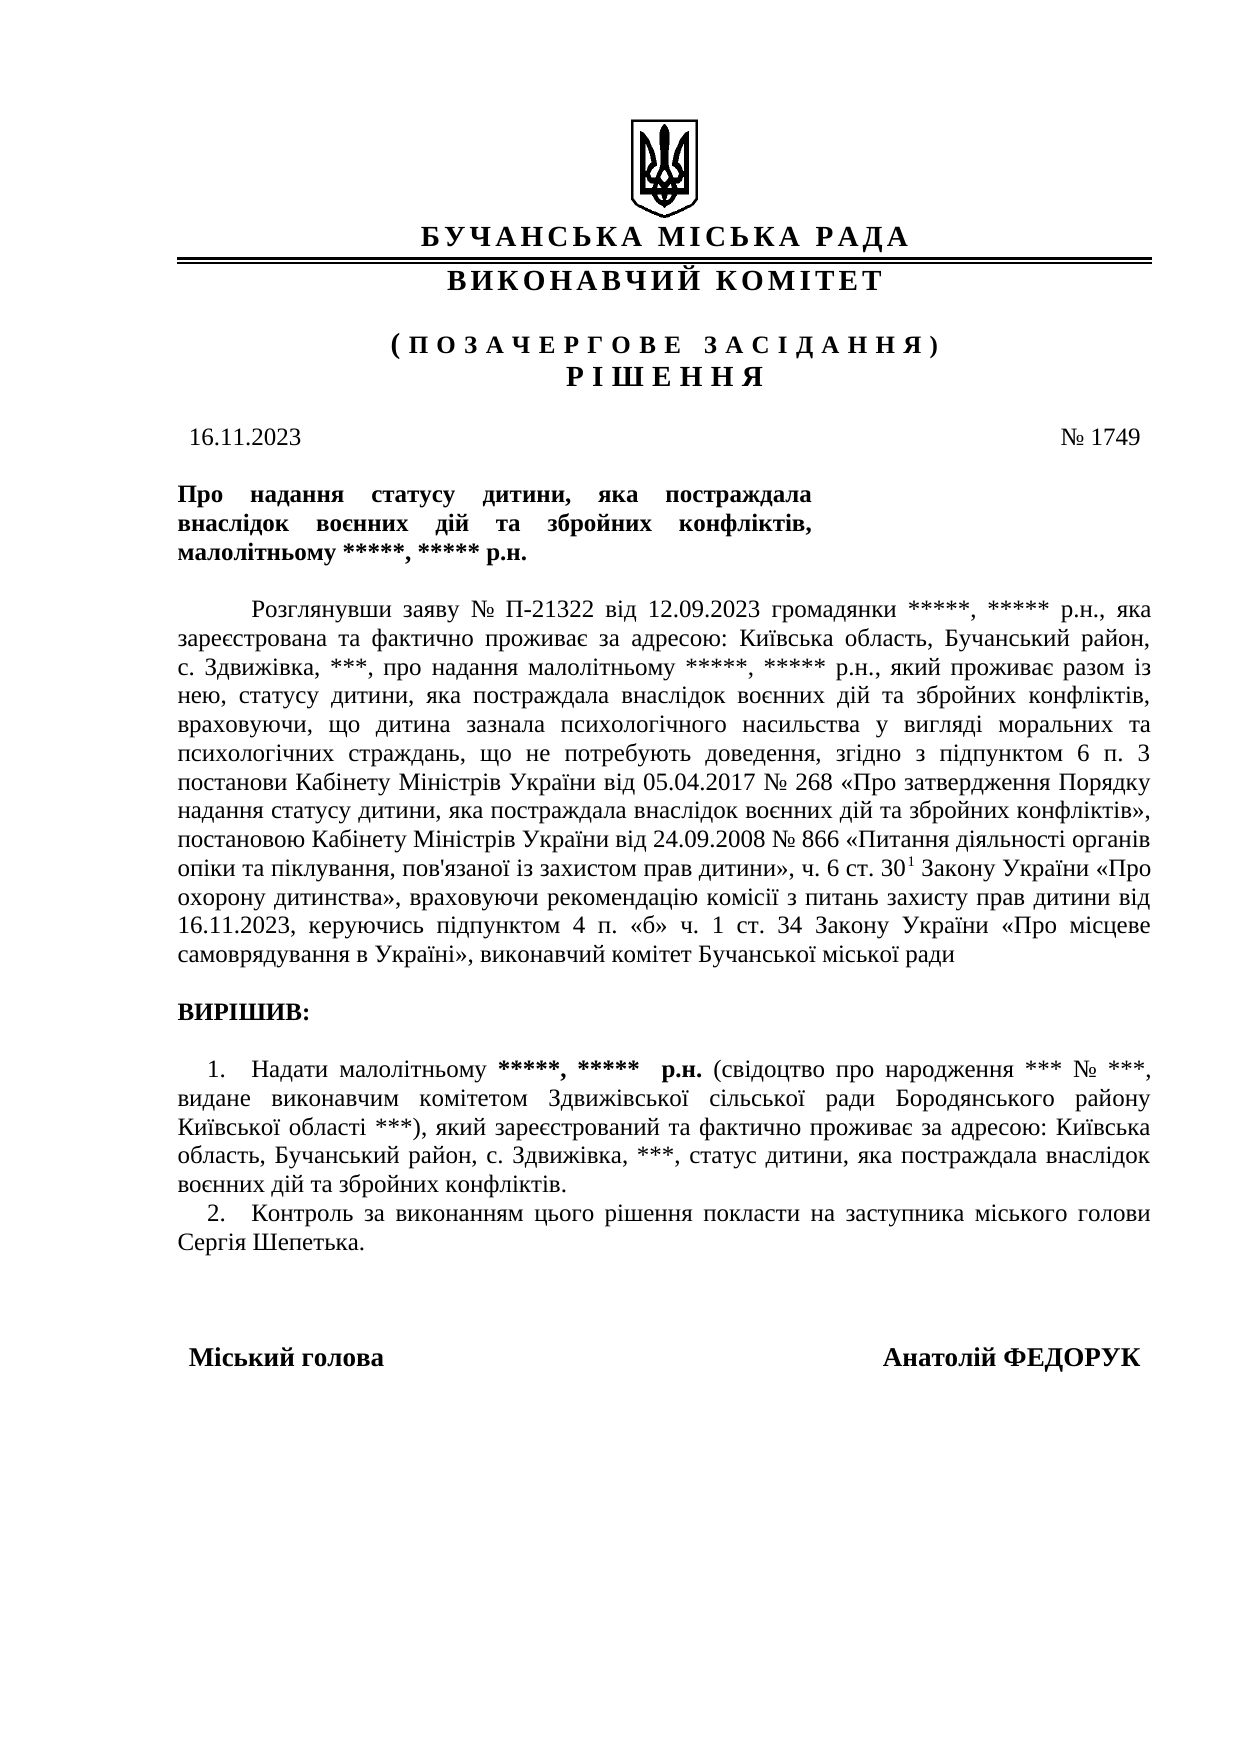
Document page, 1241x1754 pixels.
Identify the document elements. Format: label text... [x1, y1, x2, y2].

text Про надання статусу дитини, яка постраждала внаслідок воєнних дій та збройних конфліктів, малолітньому *****, ***** р.н. [177, 479, 812, 565]
table_header Анатолій ФЕДОРУК [663, 1342, 1152, 1373]
picture [629, 118, 700, 219]
text РІШЕННЯ [177, 359, 1152, 393]
text БУЧАНСЬКА МІСЬКА РАДА [177, 219, 1152, 252]
table_header 16.11.2023 [177, 422, 666, 450]
table_header ВИКОНАВЧИЙ КОМІТЕТ [177, 264, 1152, 326]
text ВИРІШИВ: [177, 997, 1152, 1025]
table_header Міський голова [177, 1342, 663, 1373]
list Контроль за виконанням цього рішення покласти на заступника міського голови Сергія Шепетька. [177, 1198, 1152, 1255]
table_header № 1749 [666, 422, 1152, 450]
text (ПОЗАЧЕРГОВЕ ЗАСІДАННЯ) [177, 326, 1152, 359]
text Розглянувши заяву № П-21322 від 12.09.2023 громадянки *****, ***** р.н., яка зареєстрована та фактично проживає за адресою: Київська область, Бучанський район, с. Здвижівка, ***, про надання малолітньому *****, ***** р.н., який проживає разом із нею, статусу дитини, яка постраждала внаслідок воєнних дій та збройних конфліктів, враховуючи, що дитина зазнала психологічного насильства у вигляді моральних та психологічних страждань, що не потребують доведення, згідно з підпунктом 6 п. 3 постанови Кабінету Міністрів України від 05.04.2017 № 268 «Про затвердження Порядку надання статусу дитини, яка постраждала внаслідок воєнних дій та збройних конфліктів», постановою Кабінету Міністрів України від 24.09.2008 № 866 «Питання діяльності органів опіки та піклування, пов'язаної із захистом прав дитини», ч. 6 ст. 301 Закону України «Про охорону дитинства», враховуючи рекомендацію комісії з питань захисту прав дитини від 16.11.2023, керуючись підпунктом 4 п. «б» ч. 1 ст. 34 Закону України «Про місцеве самоврядування в Україні», виконавчий комітет Бучанської міської ради [177, 594, 1152, 968]
list Надати малолітньому *****, ***** р.н. (свідоцтво про народження *** № ***, видане виконавчим комітетом Здвижівської сільської ради Бородянського району Київської області ***), який зареєстрований та фактично проживає за адресою: Київська область, Бучанський район, с. Здвижівка, ***, статус дитини, яка постраждала внаслідок воєнних дій та збройних конфліктів. [177, 1054, 1152, 1198]
